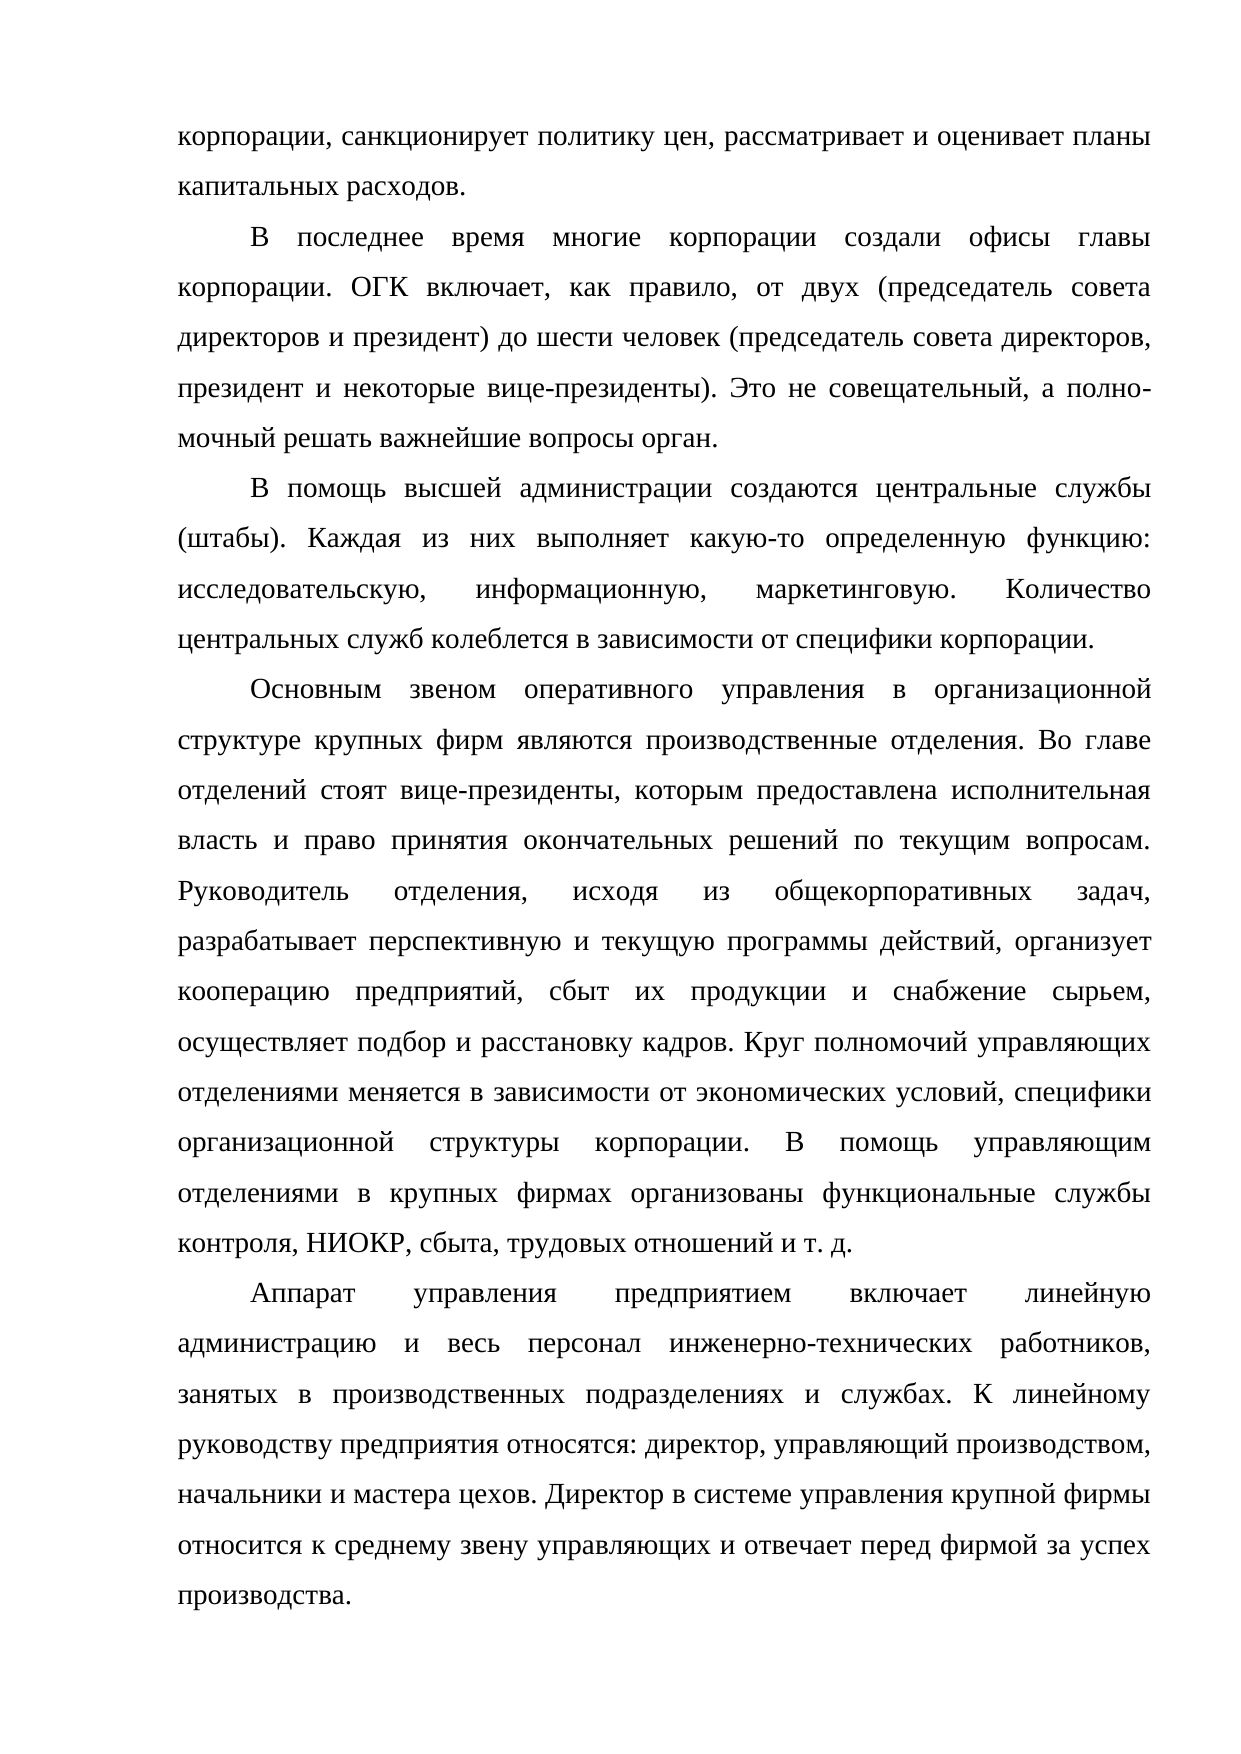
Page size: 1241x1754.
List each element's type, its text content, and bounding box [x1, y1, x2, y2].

text В последнее время многие корпорации создали офисы главы корпорации. ОГК включает, как правило, от двух (председатель совета директоров и президент) до шести человек (председатель совета директоров, президент и некоторые вице-президенты). Это не совещательный, а полномочный решать важнейшие вопросы орган. [177, 219, 1152, 453]
text В помощь высшей администрации создаются центральные службы (штабы). Каждая из них выполняет какую-то определенную функцию: исследовательскую, информационную, маркетинговую. Количество центральных служб колеблется в зависимости от специфики корпорации. [177, 470, 1152, 655]
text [177, 118, 1152, 202]
text Основным звеном оперативного управления в организационной структуре крупных фирм являются производственные отделения. Во главе отделений стоят вице-президенты, которым предоставлена исполнительная власть и право принятия окончательных решений по текущим вопросам. Руководитель отделения, исходя из общекорпоративных задач, разрабатывает перспективную и текущую программы действий, организует кооперацию предприятий, сбыт их продукции и снабжение сырьем, осуществляет подбор и расстановку кадров. Круг полномочий управляющих отделениями меняется в зависимости от экономических условий, специфики организационной структуры корпорации. В помощь управляющим отделениями в крупных фирмах организованы функциональные службы контроля, НИОКР, сбыта, трудовых отношений и т. д. [177, 672, 1152, 1258]
text Аппарат управления предприятием включает линейную администрацию и весь персонал инженерно-технических работников, занятых в производственных подразделениях и службах. К линейному руководству предприятия относятся: директор, управляющий производством, начальники и мастера цехов. Директор в системе управления крупной фирмы относится к среднему звену управляющих и отвечает перед фирмой за успех производства. [177, 1275, 1152, 1611]
